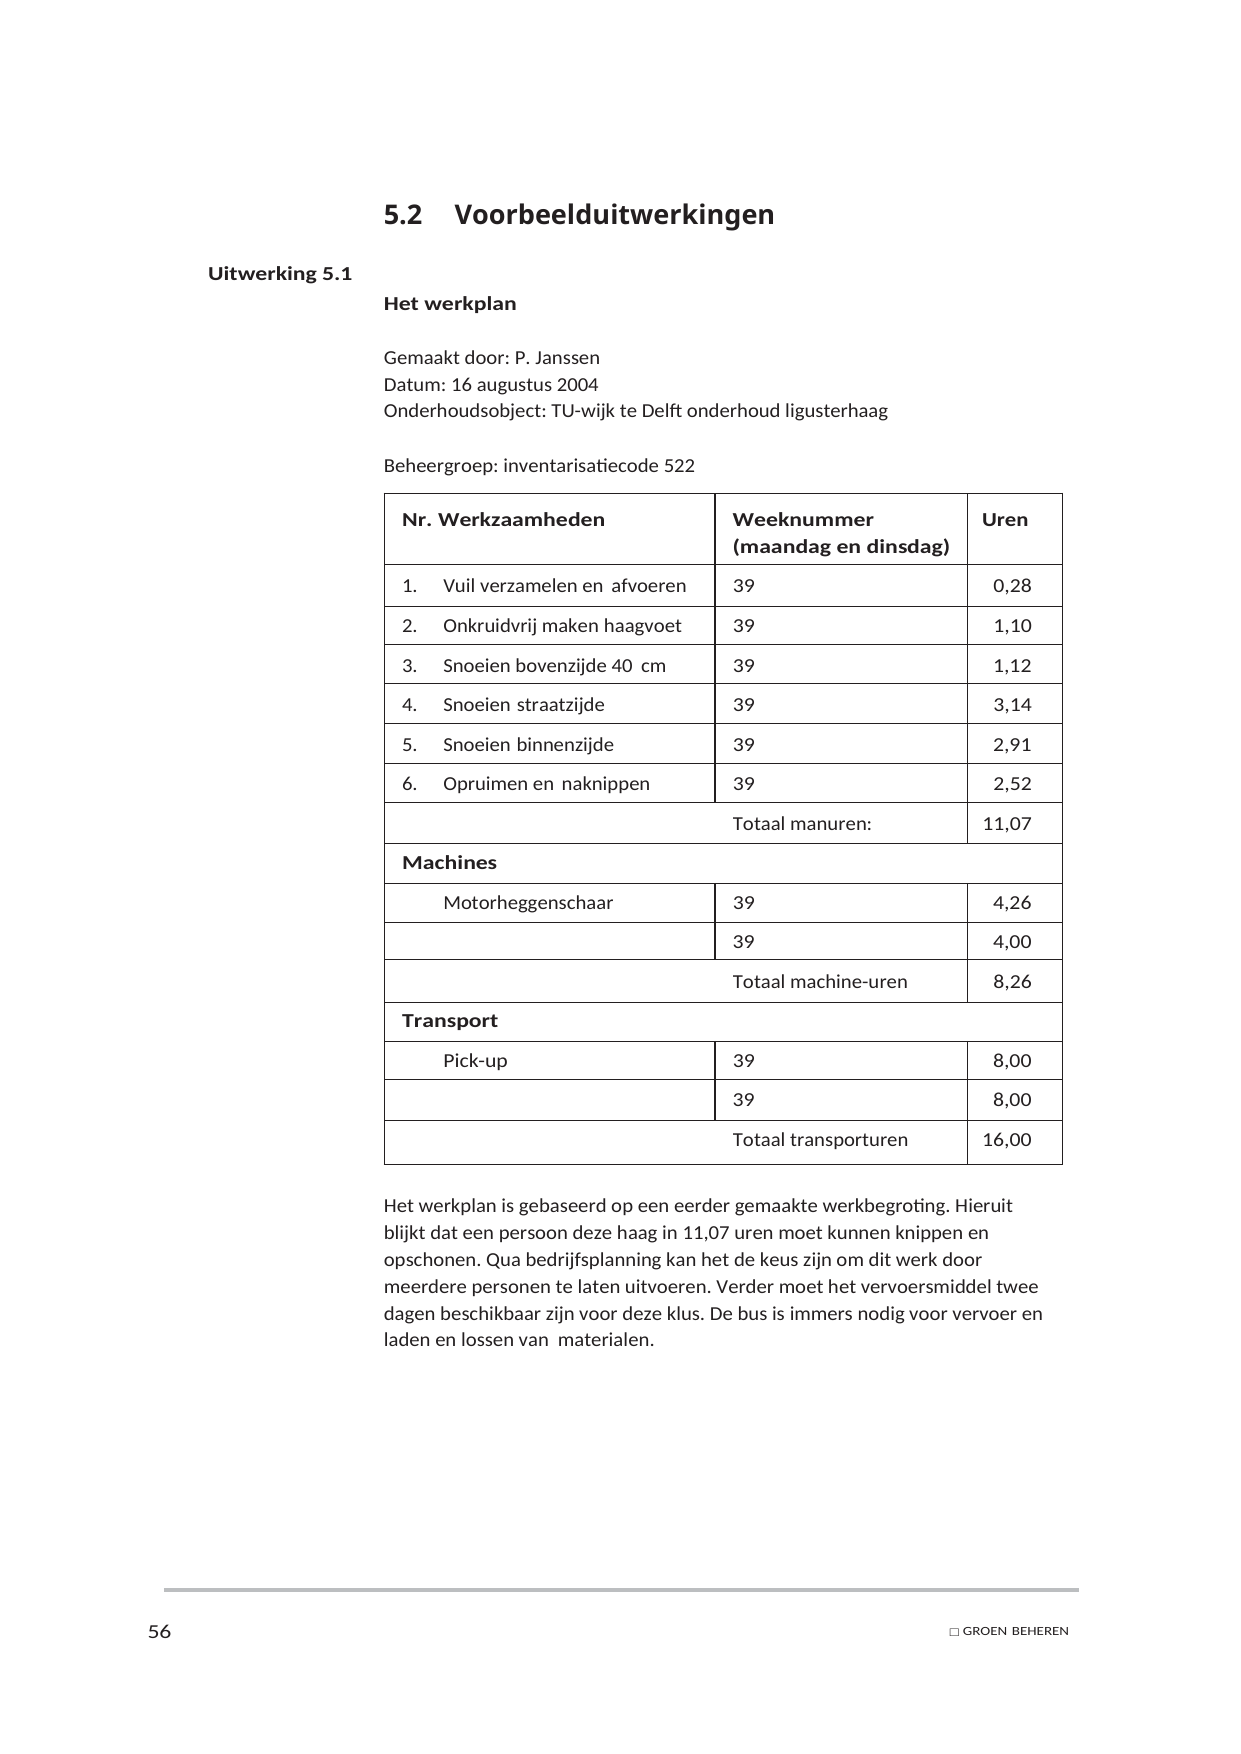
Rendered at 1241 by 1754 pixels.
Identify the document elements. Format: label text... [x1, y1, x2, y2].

table_header Uren [968, 494, 1062, 563]
text Het werkplan is gebaseerd op een eerder gemaakte werkbegroting. Hieruit blijkt dat een persoon deze haag in 11,07 uren moet kunnen knippen en opschonen. Qua bedrijfsplanning kan het de keus zijn om dit werk door meerdere personen te laten uitvoeren. Verder moet het vervoersmiddel twee dagen beschikbaar zijn voor deze klus. De bus is immers nodig voor vervoer en laden en lossen van materialen. [384, 1194, 1055, 1352]
table_cell 8,00 [968, 1080, 1062, 1120]
table_header Nr. Werkzaamheden [385, 494, 714, 563]
table_cell 8,26 [968, 960, 1062, 1002]
table_cell 0,28 [968, 565, 1062, 606]
table_cell [385, 1080, 714, 1120]
table_cell 39 [716, 1080, 967, 1120]
table_cell 8,00 [968, 1042, 1062, 1079]
table_cell Transport [385, 1003, 1062, 1041]
table_cell 1,10 [968, 607, 1062, 644]
subtitle Het werkplan [384, 291, 1107, 315]
table_cell 5. Snoeien binnenzijde [385, 724, 714, 762]
text Gemaakt door: P. Janssen Datum: 16 augustus 2004 [384, 345, 662, 396]
table_cell 39 [716, 724, 967, 762]
table_cell 39 [716, 1042, 967, 1079]
table_cell Motorheggenschaar [385, 884, 714, 922]
text Onderhoudsobject: TU-wijk te Delft onderhoud ligusterhaag [384, 398, 1107, 423]
table_cell Totaal manuren: [385, 803, 967, 842]
table_cell 39 [716, 884, 967, 922]
table_cell 39 [716, 764, 967, 802]
table_cell 39 [716, 645, 967, 683]
table_cell 6. Opruimen en naknippen [385, 764, 714, 802]
table_cell 4,00 [968, 923, 1062, 959]
table_cell 3. Snoeien bovenzijde 40 cm [385, 645, 714, 683]
table_cell 4,26 [968, 884, 1062, 922]
subtitle Voorbeelduitwerkingen [383, 195, 1107, 232]
table_cell Totaal machine-uren [385, 960, 967, 1002]
text 56 □ GROEN BEHEREN [147, 1619, 1107, 1643]
table_cell 4. Snoeien straatzijde [385, 684, 714, 723]
table_cell 1. Vuil verzamelen en afvoeren [385, 565, 714, 606]
table_cell 3,14 [968, 684, 1062, 723]
table_cell 11,07 [968, 803, 1062, 842]
table_cell 39 [716, 565, 967, 606]
table_cell 39 [716, 684, 967, 723]
text Beheergroep: inventarisatiecode 522 [384, 453, 1107, 477]
table_cell 39 [716, 607, 967, 644]
table_cell 2,52 [968, 764, 1062, 802]
table_cell 16,00 [968, 1121, 1062, 1163]
table_cell Pick-up [385, 1042, 714, 1079]
table_header Weeknummer (maandag en dinsdag) [716, 494, 967, 563]
table_cell 2,91 [968, 724, 1062, 762]
table_cell Machines [385, 844, 1062, 883]
table_cell 2. Onkruidvrij maken haagvoet [385, 607, 714, 644]
table_cell [385, 923, 714, 959]
table_cell Totaal transporturen [385, 1121, 967, 1163]
subtitle Uitwerking 5.1 [208, 261, 354, 286]
table_cell 39 [716, 923, 967, 959]
table_cell 1,12 [968, 645, 1062, 683]
